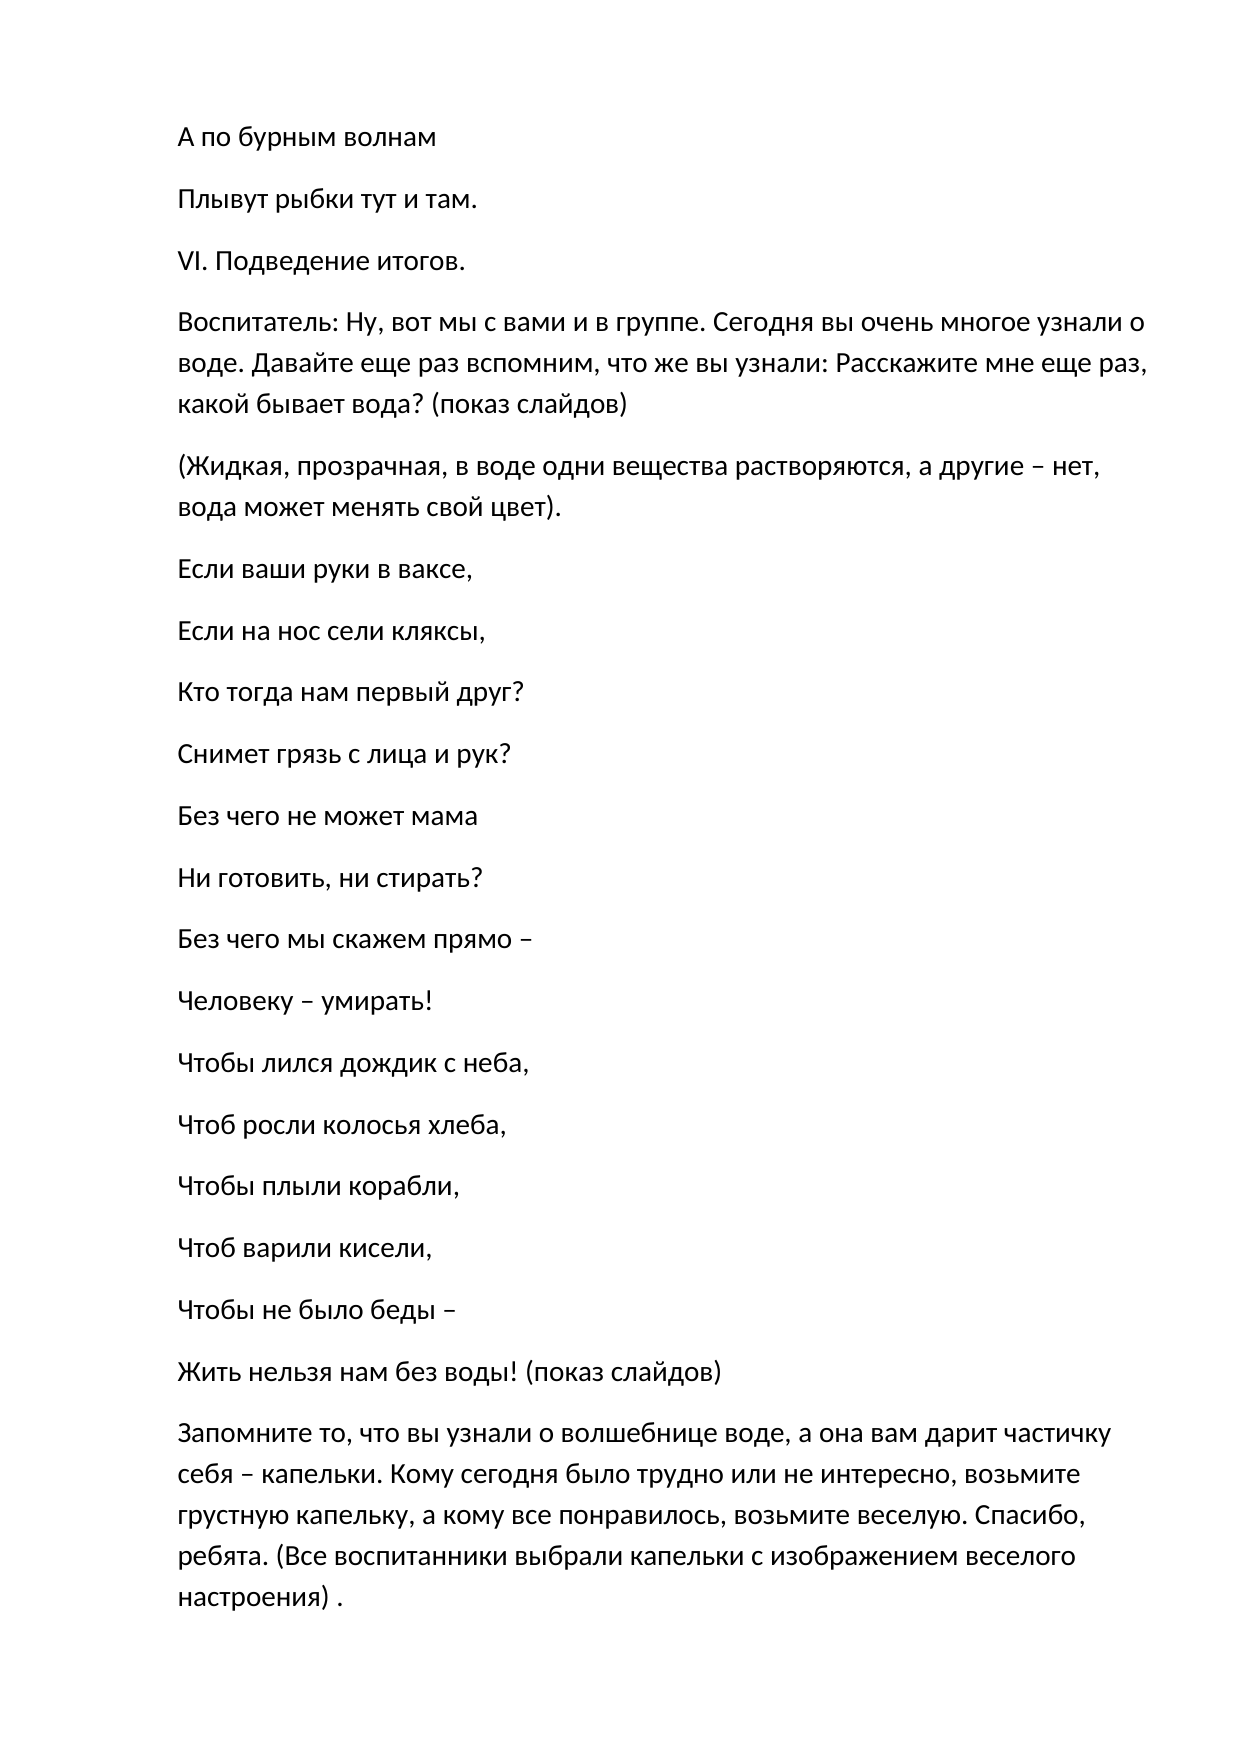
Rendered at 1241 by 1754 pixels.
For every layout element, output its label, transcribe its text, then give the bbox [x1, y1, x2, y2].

text Если на нос сели кляксы, [177, 612, 1152, 647]
text Ни готовить, ни стирать? [177, 859, 1152, 894]
text Чтобы плыли корабли, [177, 1167, 1152, 1203]
text А по бурным волнам [177, 118, 1152, 154]
text Без чего не может мама [177, 797, 1152, 832]
text (Жидкая, прозрачная, в воде одни вещества растворяются, а другие – нет, вода может менять свой цвет). [177, 447, 1152, 524]
text Чтоб росли колосья хлеба, [177, 1106, 1152, 1141]
text Плывут рыбки тут и там. [177, 180, 1152, 216]
text Чтобы лился дождик с неба, [177, 1044, 1152, 1079]
text Чтобы не было беды – [177, 1291, 1152, 1327]
text Человеку – умирать! [177, 982, 1152, 1018]
text Снимет грязь с лица и рук? [177, 735, 1152, 771]
text Без чего мы скажем прямо – [177, 920, 1152, 956]
text Чтоб варили кисели, [177, 1229, 1152, 1265]
text Если ваши руки в ваксе, [177, 550, 1152, 585]
text Запомните то, что вы узнали о волшебнице воде, а она вам дарит частичку себя – капельки. Кому сегодня было трудно или не интересно, возьмите грустную капельку, а кому все понравилось, возьмите веселую. Спасибо, ребята. (Все воспитанники выбрали капельки с изображением веселого настроения) . [177, 1414, 1152, 1614]
text VI. Подведение итогов. [177, 242, 1152, 277]
text Воспитатель: Ну, вот мы с вами и в группе. Сегодня вы очень многое узнали о воде. Давайте еще раз вспомним, что же вы узнали: Расскажите мне еще раз, какой бывает вода? (показ слайдов) [177, 303, 1152, 421]
text Кто тогда нам первый друг? [177, 673, 1152, 709]
text Жить нельзя нам без воды! (показ слайдов) [177, 1353, 1152, 1388]
